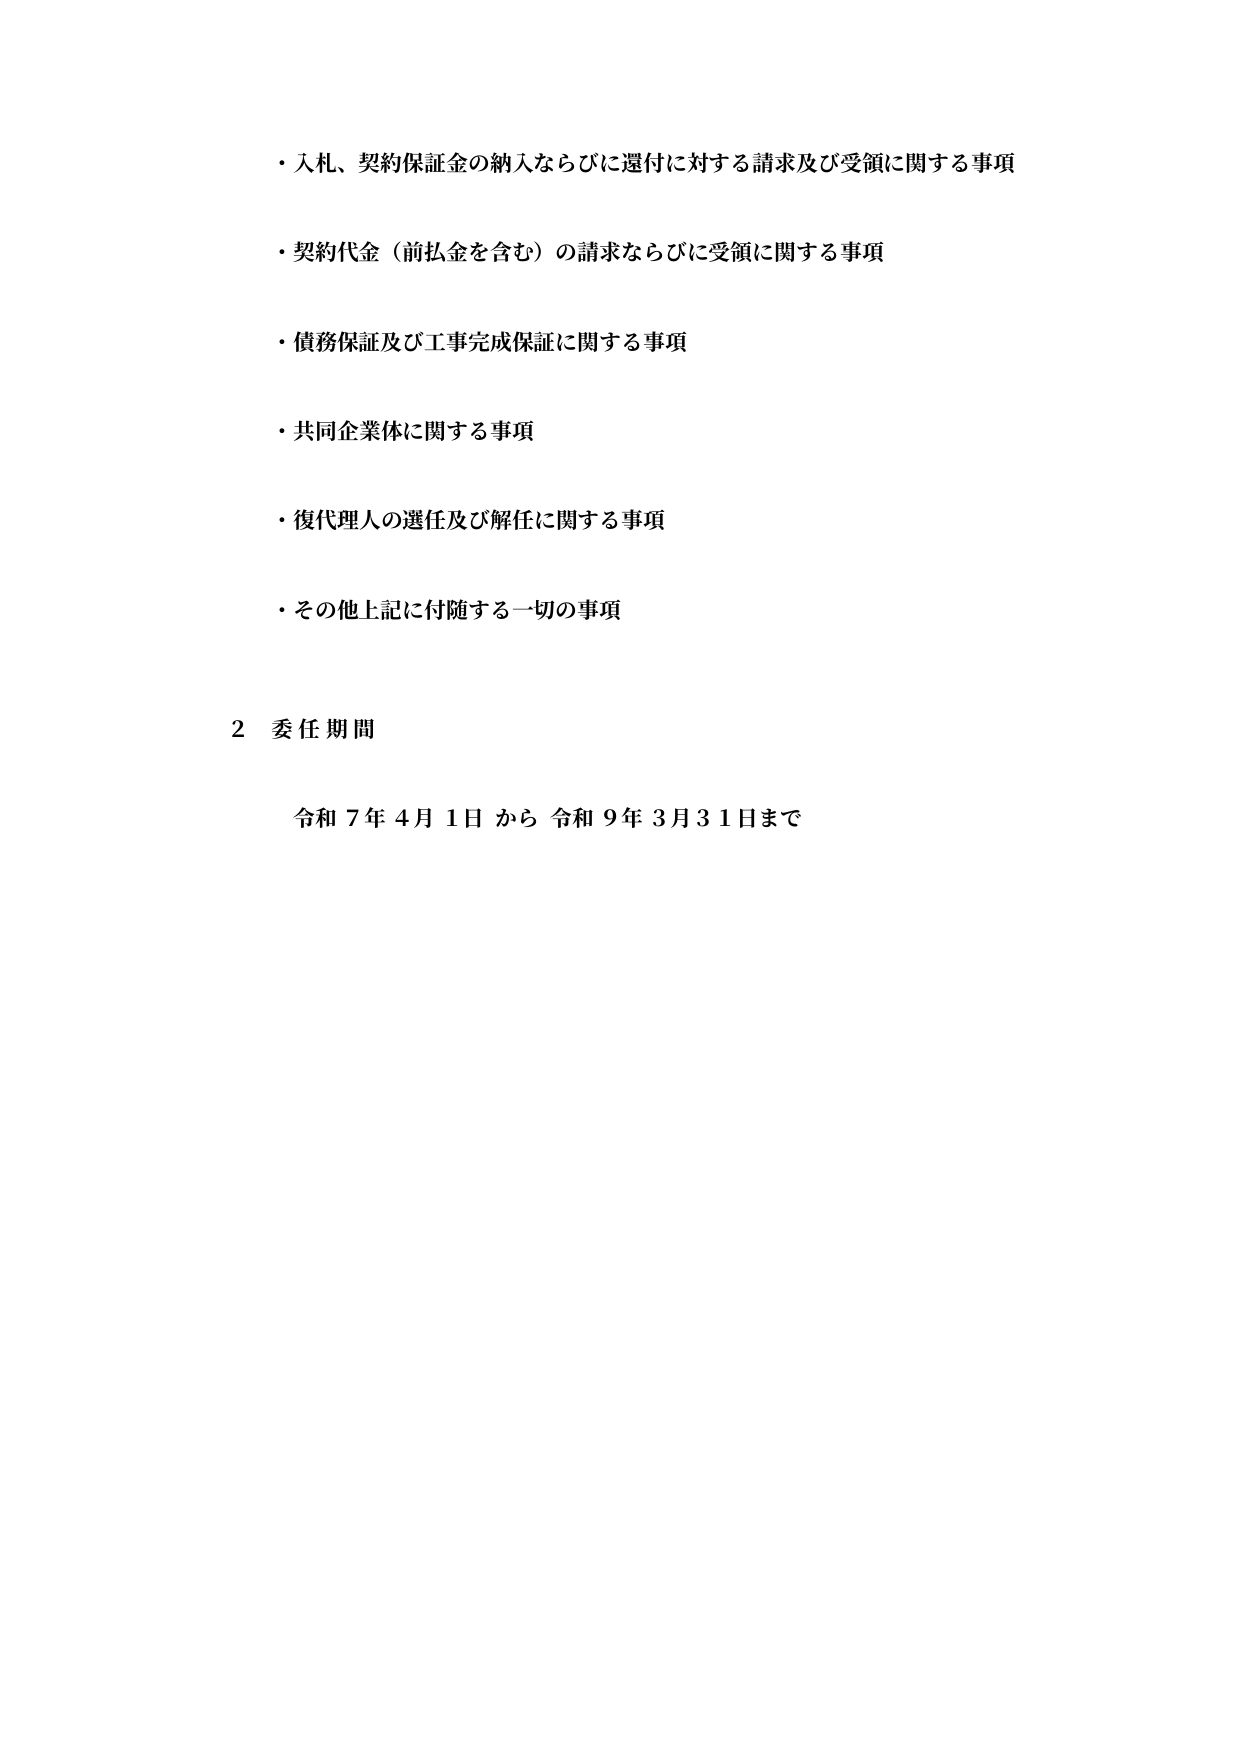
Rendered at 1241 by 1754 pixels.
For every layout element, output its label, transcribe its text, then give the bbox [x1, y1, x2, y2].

text ・共同企業体に関する事項 [249, 400, 1110, 460]
text ２ 委 任 期 間 [118, 698, 1110, 758]
text ・入札、契約保証金の納入ならびに還付に対する請求及び受領に関する事項 [118, 132, 1110, 192]
text ・復代理人の選任及び解任に関する事項 [249, 490, 1110, 549]
text ・その他上記に付随する一切の事項 [118, 579, 1110, 639]
text ・契約代金（前払金を含む）の請求ならびに受領に関する事項 [118, 222, 1110, 281]
text 令和 ７年 ４月 １日 から 令和 ９年 ３月３１日まで [118, 788, 1110, 847]
text ・債務保証及び工事完成保証に関する事項 [118, 311, 1110, 371]
